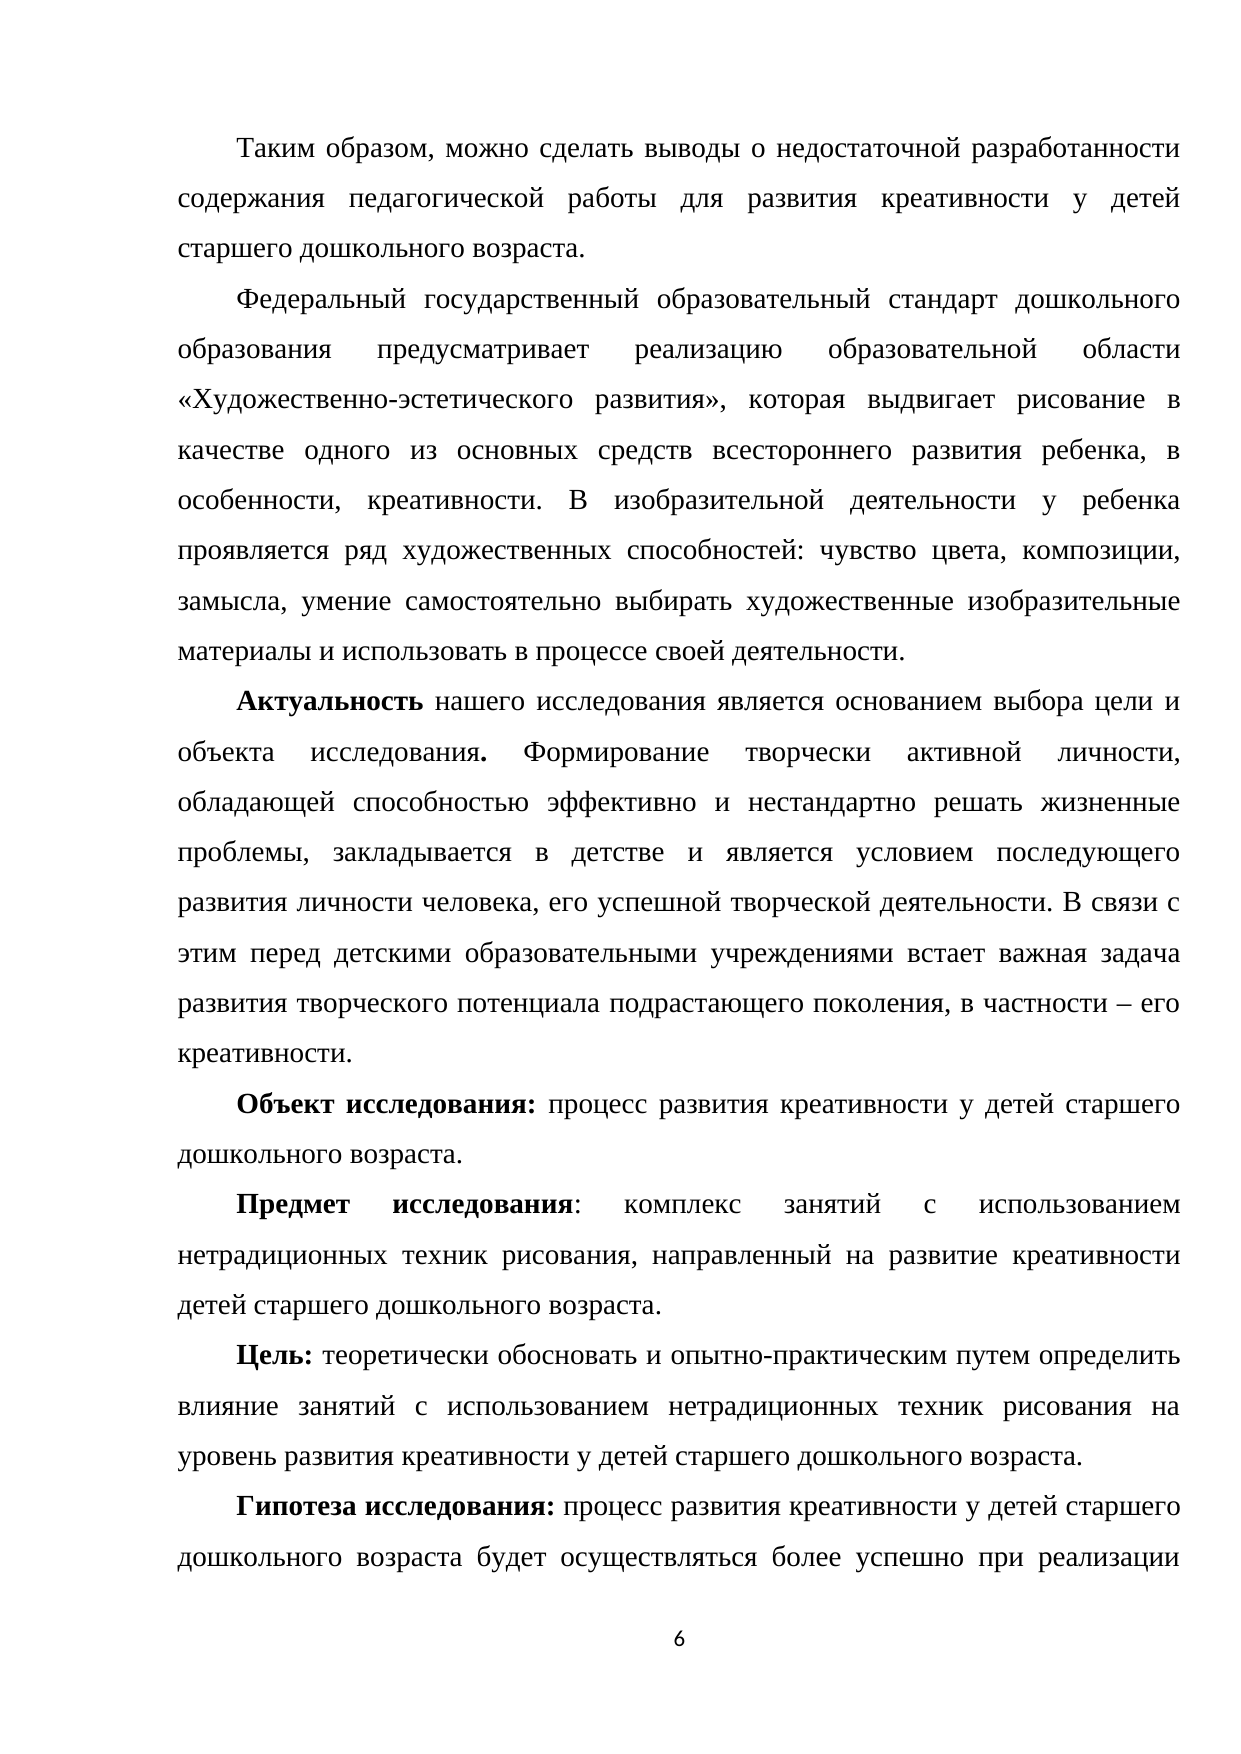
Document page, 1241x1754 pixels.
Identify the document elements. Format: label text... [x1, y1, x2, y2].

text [177, 1488, 1181, 1572]
text Актуальность нашего исследования является основанием выбора цели и объекта исследования. Формирование творчески активной личности, обладающей способностью эффективно и нестандартно решать жизненные проблемы, закладывается в детстве и является условием последующего развития личности человека, его успешной творческой деятельности. В связи с этим перед детскими образовательными учреждениями встает важная задача развития творческого потенциала подрастающего поколения, в частности – его креативности. [177, 683, 1181, 1069]
text Цель: теоретически обосновать и опытно-практическим путем определить влияние занятий с использованием нетрадиционных техник рисования на уровень развития креативности у детей старшего дошкольного возраста. [177, 1337, 1181, 1472]
text Предмет исследования: комплекс занятий с использованием нетрадиционных техник рисования, направленный на развитие креативности детей старшего дошкольного возраста. [177, 1186, 1181, 1321]
text Федеральный государственный образовательный стандарт дошкольного образования предусматривает реализацию образовательной области «Художественно-эстетического развития», которая выдвигает рисование в качестве одного из основных средств всестороннего развития ребенка, в особенности, креативности. В изобразительной деятельности у ребенка проявляется ряд художественных способностей: чувство цвета, композиции, замысла, умение самостоятельно выбирать художественные изобразительные материалы и использовать в процессе своей деятельности. [177, 281, 1181, 667]
text Объект исследования: процесс развития креативности у детей старшего дошкольного возраста. [177, 1086, 1181, 1170]
text Таким образом, можно сделать выводы о недостаточной разработанности содержания педагогической работы для развития креативности у детей старшего дошкольного возраста. [177, 130, 1181, 264]
